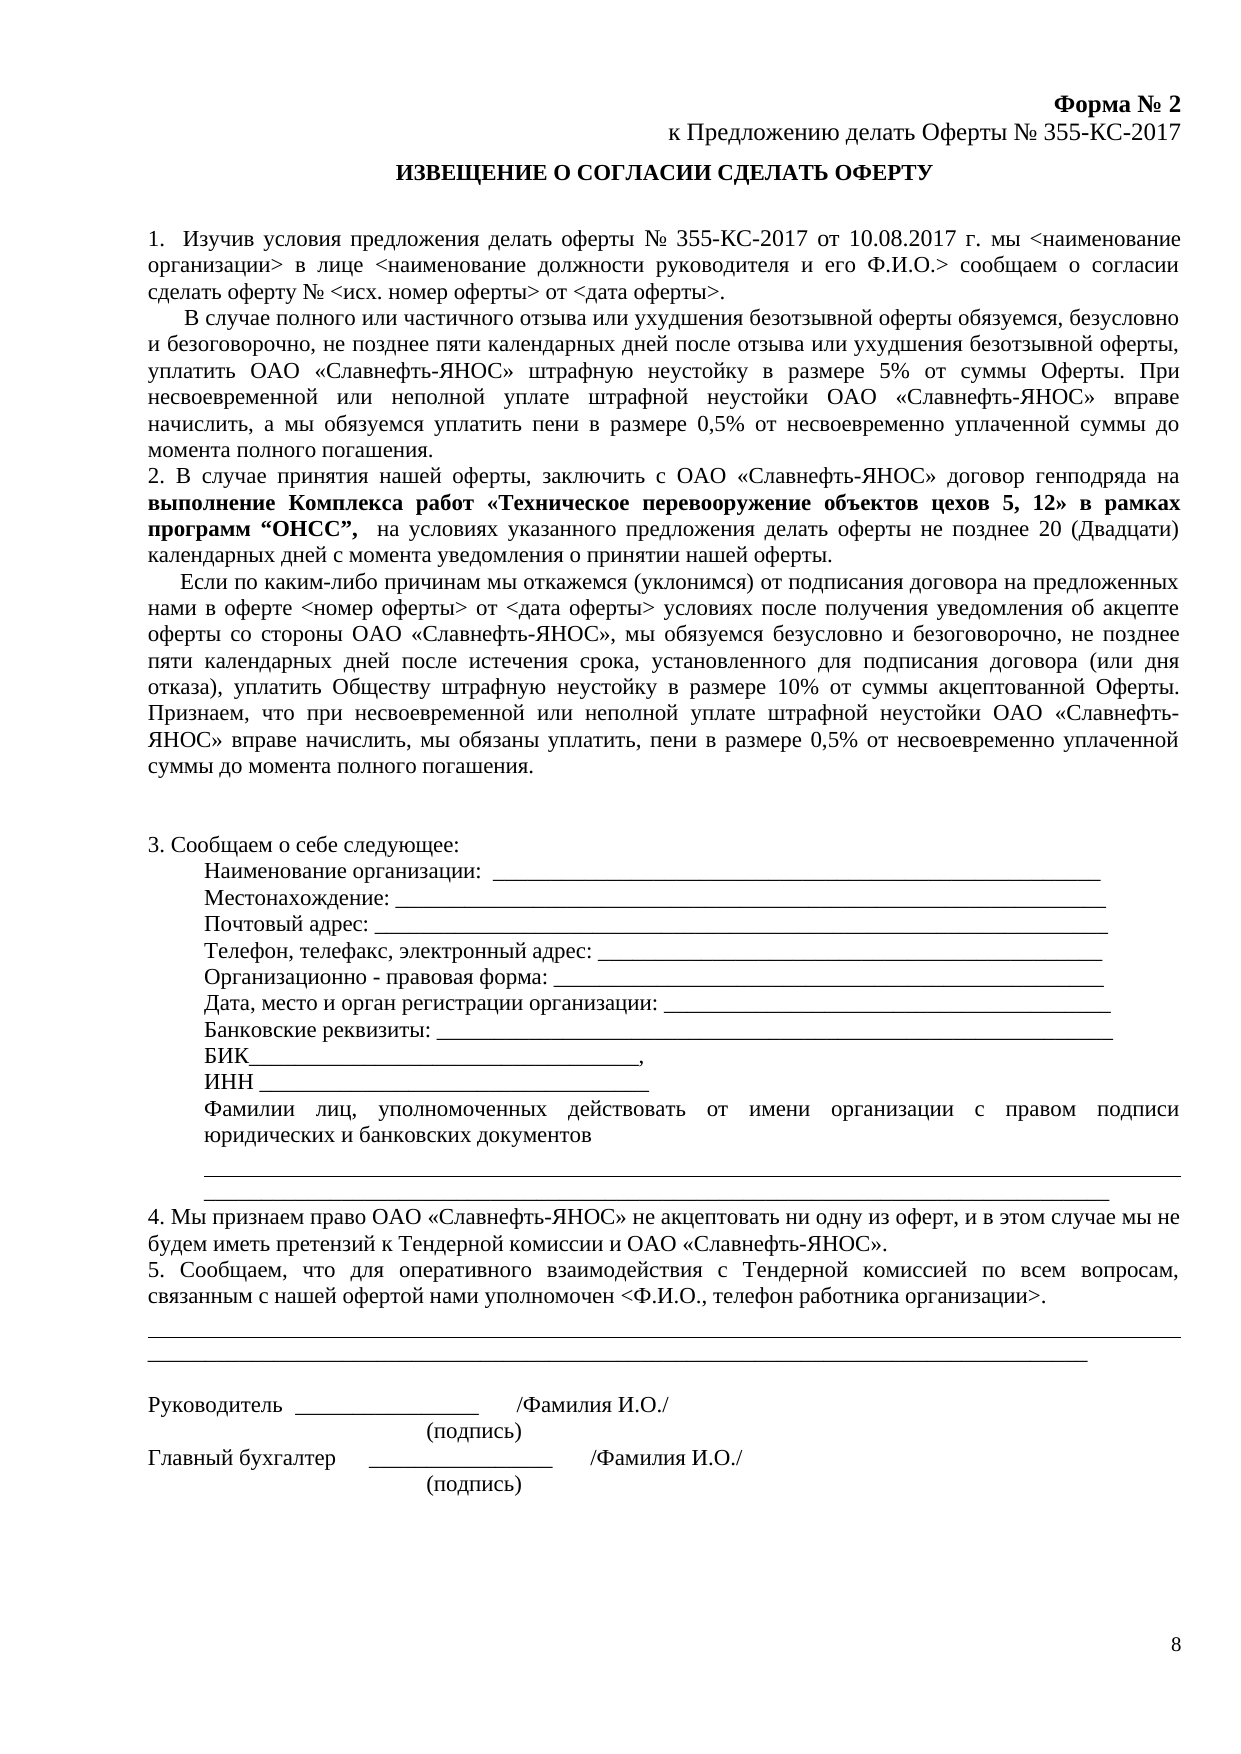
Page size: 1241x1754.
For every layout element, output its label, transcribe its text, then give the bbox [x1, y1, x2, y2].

text к Предложению делать Оферты № 355-КС-2017 [148, 117, 1181, 146]
text Банковские реквизиты: ___________________________________________________________ [204, 1016, 1181, 1042]
text 3. Сообщаем о себе следующее: [148, 831, 1181, 858]
text Главный бухгалтер ________________ /Фамилия И.О./ [148, 1444, 1181, 1470]
text 2. В случае принятия нашей оферты, заключить с ОАО «Славнефть-ЯНОС» договор генподряда на выполнение Комплекса работ «Техническое перевооружение объектов цехов 5, 12» в рамках программ “ОНСС”, на условиях указанного предложения делать оферты не позднее 20 (Двадцати) календарных дней с момента уведомления о принятии нашей оферты. [148, 462, 1181, 568]
text Местонахождение: ______________________________________________________________ [204, 884, 1181, 910]
text (подпись) [148, 1417, 1181, 1444]
text Наименование организации: _____________________________________________________ [204, 858, 1181, 884]
text (подпись) [295, 1470, 1181, 1496]
text __________________________________________________________________________________ [148, 1338, 1181, 1364]
text Почтовый адрес: ________________________________________________________________ [204, 910, 1181, 937]
text В случае полного или частичного отзыва или ухудшения безотзывной оферты обязуемся, безусловно и безоговорочно, не позднее пяти календарных дней после отзыва или ухудшения безотзывной оферты, уплатить ОАО «Славнефть-ЯНОС» штрафную неустойку в размере 5% от суммы Оферты. При несвоевременной или неполной уплате штрафной неустойки ОАО «Славнефть-ЯНОС» вправе начислить, а мы обязуемся уплатить пени в размере 0,5% от несвоевременно уплаченной суммы до момента полного погашения. [148, 304, 1181, 462]
text БИК__________________________________, [204, 1042, 1181, 1068]
text Руководитель ________________ /Фамилия И.О./ [148, 1391, 1181, 1417]
text Дата, место и орган регистрации организации: _______________________________________ [204, 989, 1181, 1016]
text Если по каким-либо причинам мы откажемся (уклонимся) от подписания договора на предложенных нами в оферте <номер оферты> от <дата оферты> условиях после получения уведомления об акцепте оферты со стороны ОАО «Славнефть-ЯНОС», мы обязуемся безусловно и безоговорочно, не позднее пяти календарных дней после истечения срока, установленного для подписания договора (или дня отказа), уплатить Обществу штрафную неустойку в размере 10% от суммы акцептованной Оферты. Признаем, что при несвоевременной или неполной уплате штрафной неустойки ОАО «Славнефть-ЯНОС» вправе начислить, мы обязаны уплатить, пени в размере 0,5% от несвоевременно уплаченной суммы до момента полного погашения. [148, 568, 1181, 778]
text ИЗВЕЩЕНИЕ О СОГЛАСИИ СДЕЛАТЬ ОФЕРТУ [148, 159, 1181, 185]
text Форма № 2 [148, 89, 1181, 117]
text Фамилии лиц, уполномоченных действовать от имени организации с правом подписи юридических и банковских документов [204, 1095, 1181, 1147]
text 1. Изучив условия предложения делать оферты № 355-КС-2017 от 10.08.2017 г. мы <наименование организации> в лице <наименование должности руководителя и его Ф.И.О.> сообщаем о согласии сделать оферту № <исх. номер оферты> от <дата оферты>. [148, 224, 1181, 304]
text 5. Сообщаем, что для оперативного взаимодействия с Тендерной комиссией по всем вопросам, связанным с нашей офертой нами уполномочен <Ф.И.О., телефон работника организации>. [148, 1256, 1181, 1309]
text ИНН __________________________________ [204, 1068, 1181, 1095]
text _______________________________________________________________________________ [204, 1177, 1181, 1203]
text Телефон, телефакс, электронный адрес: ____________________________________________ [204, 937, 1181, 963]
text Организационно - правовая форма: ________________________________________________ [204, 963, 1181, 989]
text 4. Мы признаем право ОАО «Славнефть-ЯНОС» не акцептовать ни одну из оферт, и в этом случае мы не будем иметь претензий к Тендерной комиссии и ОАО «Славнефть-ЯНОС». [148, 1203, 1181, 1256]
